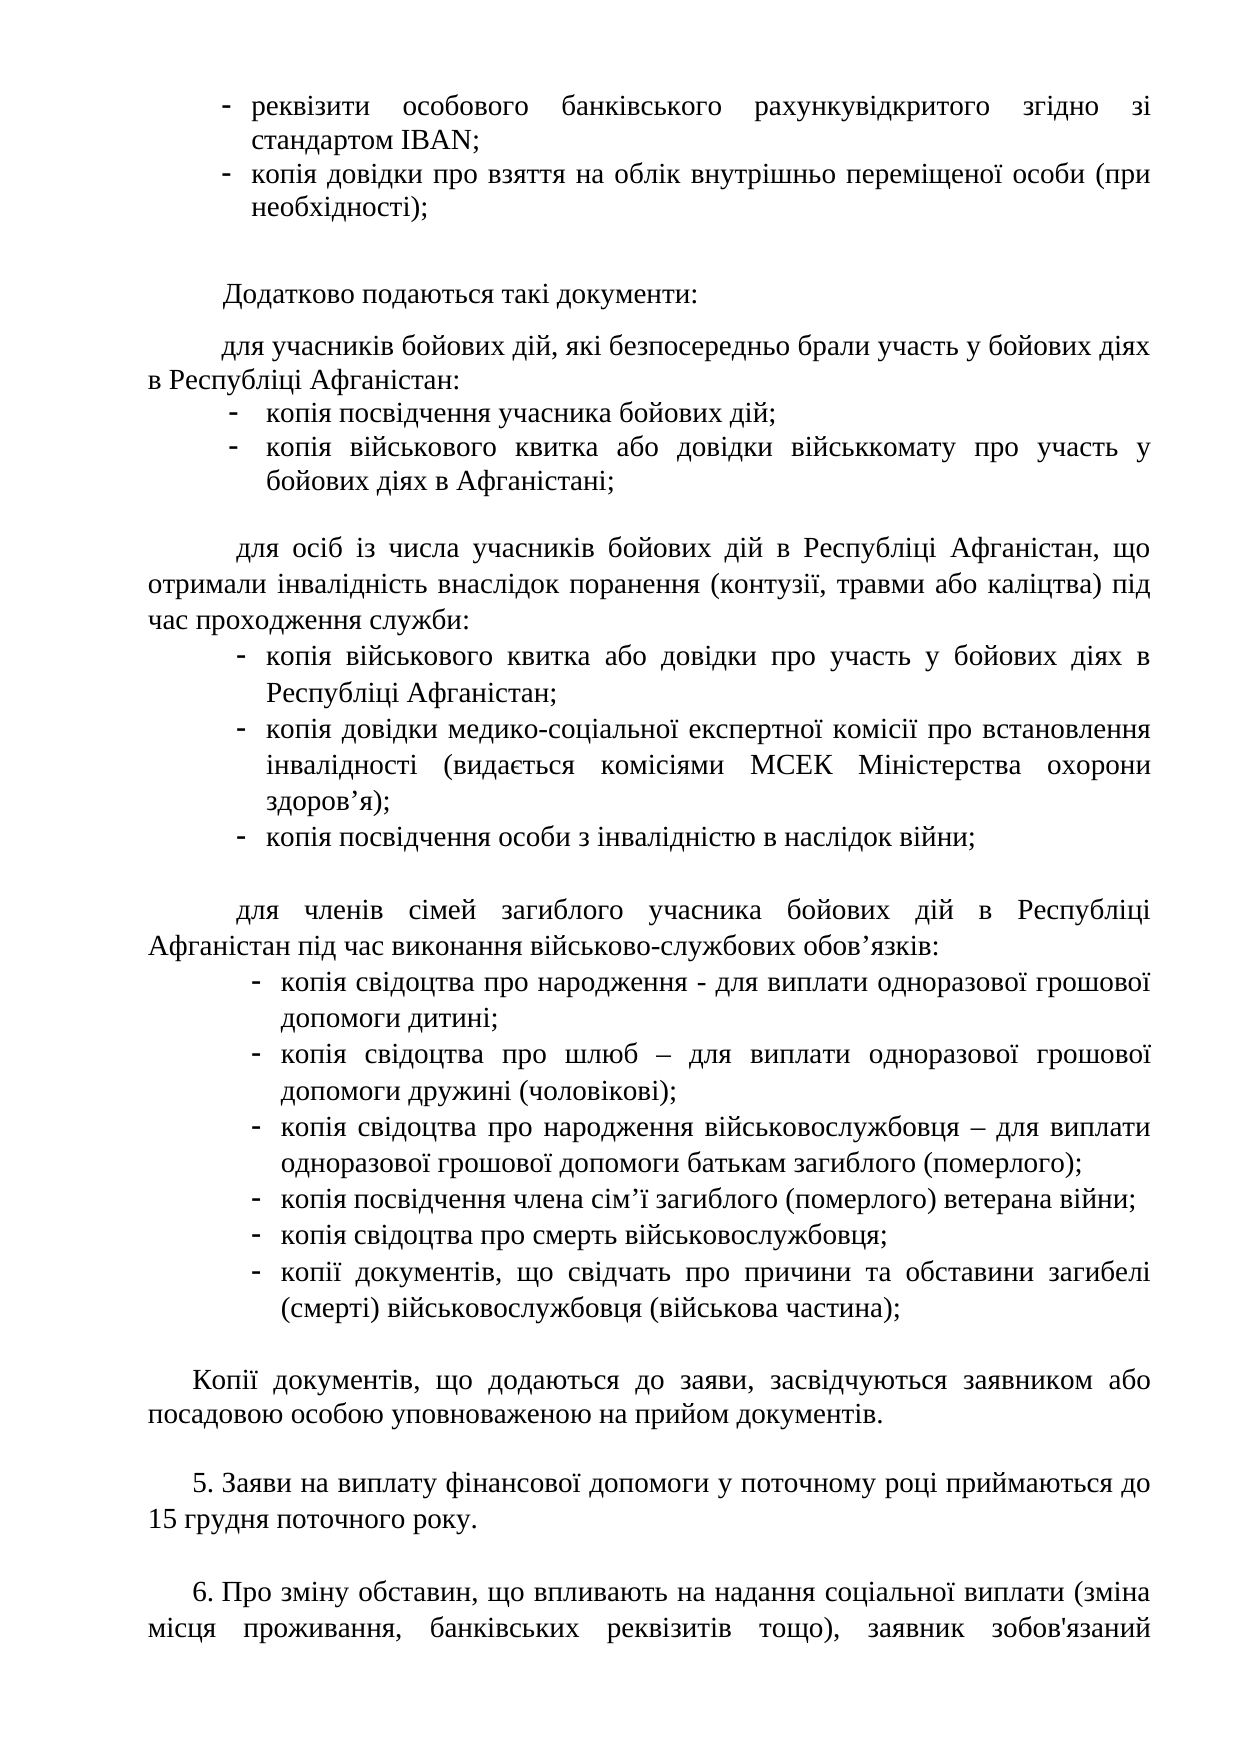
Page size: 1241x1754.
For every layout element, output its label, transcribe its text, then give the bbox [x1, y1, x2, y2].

list копія посвідчення члена сім’ї загиблого (померлого) ветерана війни; [251, 1181, 1152, 1215]
text для учасників бойових дій, які безпосередньо брали участь у бойових діях в Республіці Афганістан: [148, 328, 1152, 396]
list копія посвідчення учасника бойових дій; [228, 396, 1152, 429]
list копія довідки медико-соціальної експертної комісії про встановлення інвалідності (видається комісіями МСЕК Міністерства охорони здоров’я); [236, 711, 1152, 817]
text Копії документів, що додаються до заяви, засвідчуються заявником або посадовою особою уповноваженою на прийом документів. [148, 1362, 1152, 1429]
text для членів сімей загиблого учасника бойових дій в Республіці Афганістан під час виконання військово-службових обов’язків: [148, 892, 1152, 961]
text для осіб із числа учасників бойових дій в Республіці Афганістан, що отримали інвалідність внаслідок поранення (контузії, травми або каліцтва) під час проходження служби: [148, 530, 1152, 636]
list копія свідоцтва про шлюб – для виплати одноразової грошової допомоги дружині (чоловікові); [251, 1036, 1152, 1106]
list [148, 1574, 1152, 1644]
list копія військового квитка або довідки військкомату про участь у бойових діях в Афганістані; [228, 429, 1152, 496]
list Додатково подаються такі документи: [223, 276, 1152, 309]
list копія свідоцтва про народження військовослужбовця – для виплати одноразової грошової допомоги батькам загиблого (померлого); [251, 1109, 1152, 1179]
list копії документів, що свідчать про причини та обставини загибелі (смерті) військовослужбовця (військова частина); [251, 1254, 1152, 1323]
list копія військового квитка або довідки про участь у бойових діях в Республіці Афганістан; [236, 638, 1152, 708]
list Заяви на виплату фінансової допомоги у поточному році приймаються до 15 грудня поточного року. [148, 1466, 1152, 1535]
list копія свідоцтва про народження - для виплати одноразової грошової допомоги дитині; [251, 964, 1152, 1034]
list копія посвідчення особи з інвалідністю в наслідок війни; [236, 819, 1152, 853]
list копія свідоцтва про смерть військовослужбовця; [251, 1217, 1152, 1251]
list реквізити особового банківського рахункувідкритого згідно зі стандартом IBAN; [221, 88, 1152, 156]
list копія довідки про взяття на облік внутрішньо переміщеної особи (при необхідності); [221, 156, 1152, 223]
